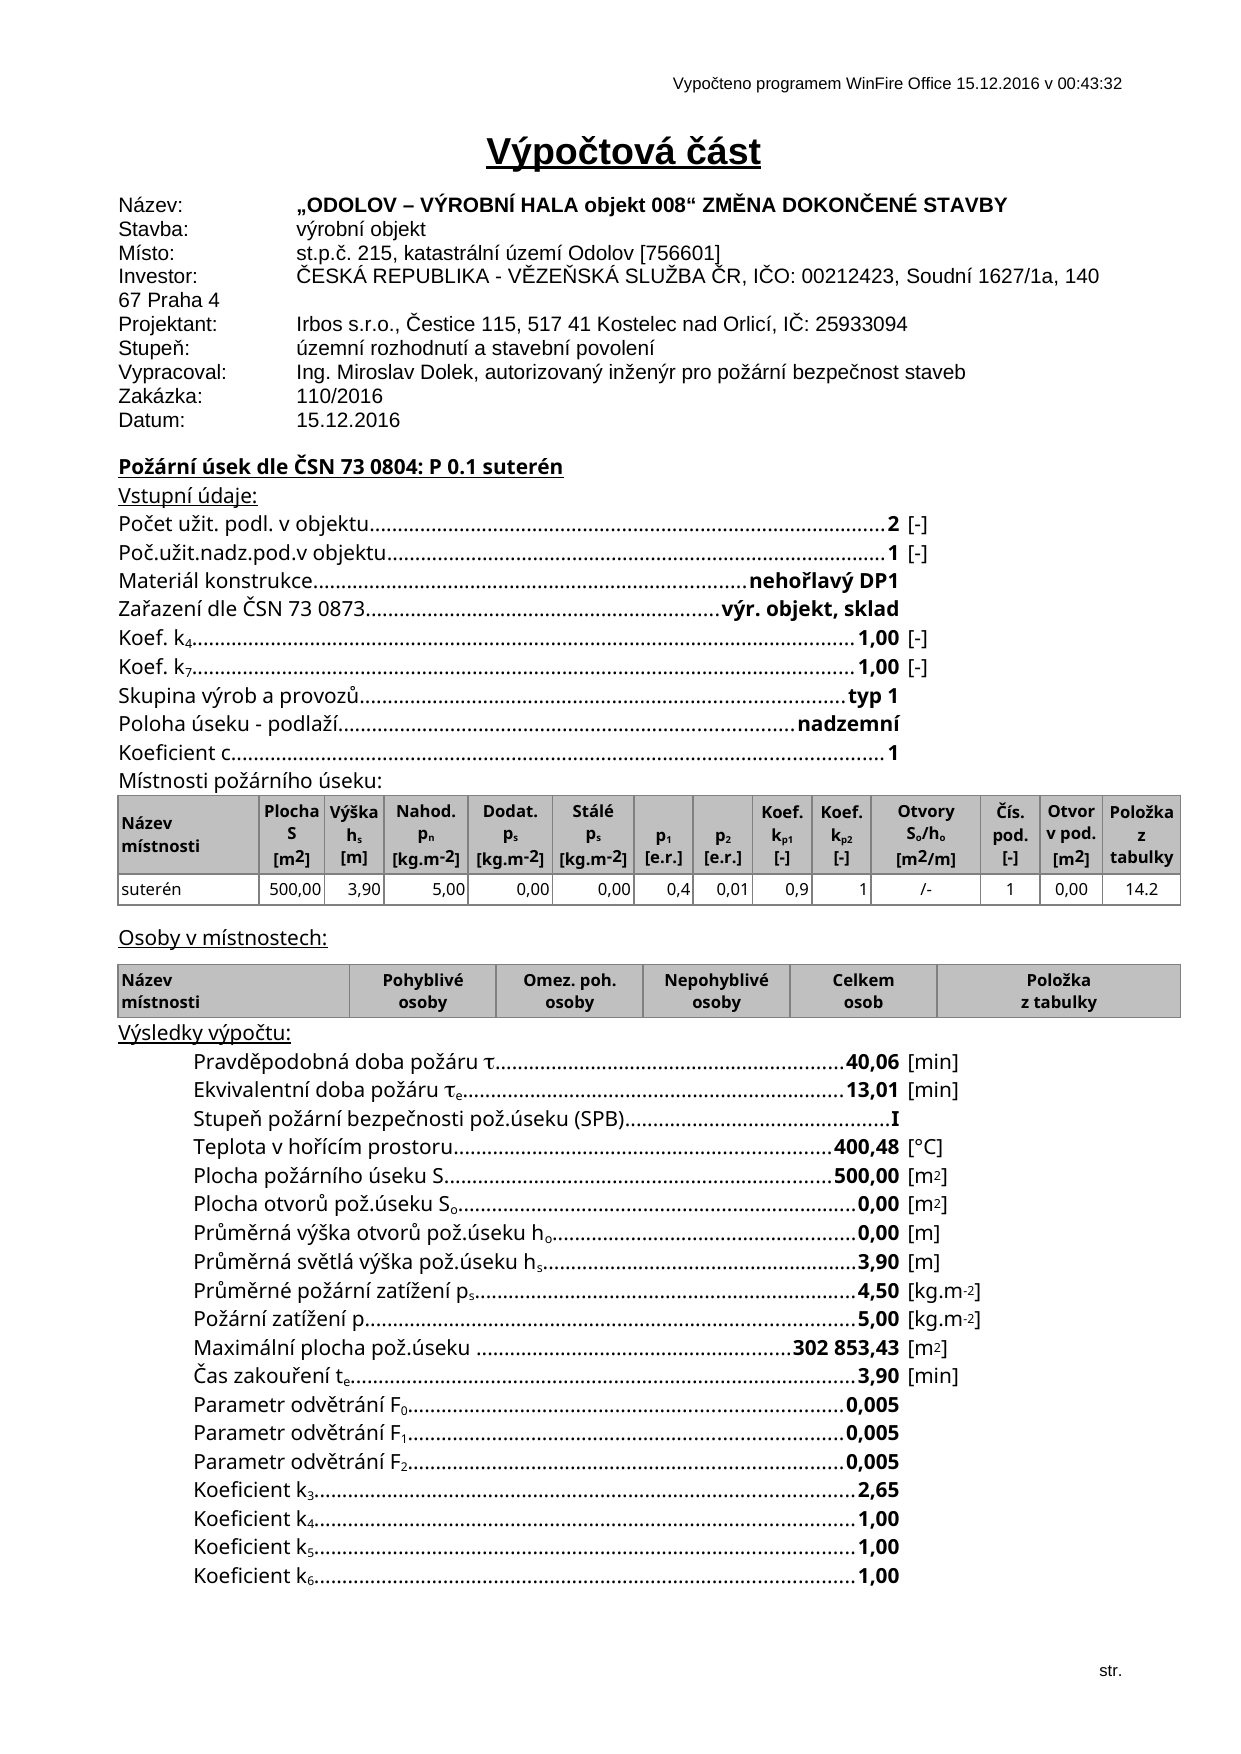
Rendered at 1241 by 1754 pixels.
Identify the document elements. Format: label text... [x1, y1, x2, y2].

text Požární úsek dle ČSN 73 0804: P 0.1 suterén [118, 452, 1122, 481]
table_cell suterén [119, 875, 258, 904]
table_cell 3,90 [325, 875, 383, 904]
text Poloha úseku - podlaží nadzemní [118, 709, 1122, 738]
table_cell 0,00 [469, 875, 552, 904]
table_cell 5,00 [385, 875, 467, 904]
text Počet užit. podl. v objektu 2 [-] [118, 509, 1122, 538]
text Parametr odvětrání F1 0,005 [193, 1418, 1122, 1447]
text Výsledky výpočtu: [118, 1018, 1122, 1047]
table_cell 500,00 [260, 875, 324, 904]
text Osoby v místnostech: [118, 923, 1122, 951]
table_header Otvor v pod. [m2] [1041, 796, 1102, 873]
text Koeficient k3 2,65 [193, 1475, 1122, 1504]
table_header Výška hs [m] [325, 796, 383, 873]
text Poč.užit.nadz.pod.v objektu 1 [-] [118, 538, 1122, 566]
text Průměrné požární zatížení ps 4,50 [kg.m-2] [193, 1276, 1122, 1304]
text Čas zakouření te 3,90 [min] [193, 1361, 1122, 1390]
text Zařazení dle ČSN 73 0873 výr. objekt, sklad [118, 594, 1122, 623]
text Koeficient k4 1,00 [193, 1504, 1122, 1532]
table_cell 0,00 [1041, 875, 1102, 904]
table_header Nahod. pn [kg.m-2] [385, 796, 467, 873]
table_cell 0,00 [553, 875, 633, 904]
table_header Čís. pod. [-] [981, 796, 1039, 873]
text Ekvivalentní doba požáru e 13,01 [min] [193, 1075, 1122, 1104]
table_header Název místnosti [119, 796, 258, 873]
table_header Dodat. ps [kg.m-2] [469, 796, 552, 873]
table_header Položka z tabulky [938, 965, 1180, 1017]
text Materiál konstrukce nehořlavý DP1 [118, 566, 1122, 594]
text Stupeň požární bezpečnosti pož.úseku (SPB) I [193, 1104, 1122, 1132]
table_header Koef. kp2 [-] [813, 796, 870, 873]
table_cell 0,4 [635, 875, 692, 904]
text Parametr odvětrání F2 0,005 [193, 1447, 1122, 1475]
table_header Položka z tabulky [1103, 796, 1180, 873]
text Požární zatížení p 5,00 [kg.m-2] [193, 1304, 1122, 1333]
table_header p1 [e.r.] [635, 796, 692, 873]
table_header Plocha S [m2] [260, 796, 324, 873]
text Skupina výrob a provozů typ 1 [118, 681, 1122, 709]
table_header p2 [e.r.] [694, 796, 752, 873]
text Koeficient c 1 [118, 738, 1122, 766]
text Koeficient k6 1,00 [193, 1561, 1122, 1589]
table_cell 1 [981, 875, 1039, 904]
text Průměrná výška otvorů pož.úseku ho 0,00 [m] [193, 1218, 1122, 1247]
text Místnosti požárního úseku: [118, 766, 1122, 794]
table_cell /- [872, 875, 980, 904]
table_cell 1 [813, 875, 870, 904]
text Koef. k4 1,00 [-] [118, 623, 1122, 652]
table_header Otvory So/ho [m2/m] [872, 796, 980, 873]
text Teplota v hořícím prostoru 400,48 [°C] [193, 1132, 1122, 1161]
table_header Pohyblivé osoby [350, 965, 495, 1017]
table_header Celkem osob [791, 965, 936, 1017]
text Výpočtová část [118, 129, 1122, 172]
text Pravděpodobná doba požáru  40,06 [min] [193, 1047, 1122, 1075]
text Parametr odvětrání F0 0,005 [193, 1390, 1122, 1418]
table_header Omez. poh. osoby [497, 965, 642, 1017]
table_cell 14.2 [1103, 875, 1180, 904]
text Koeficient k5 1,00 [193, 1532, 1122, 1561]
table_header Stálé ps [kg.m-2] [553, 796, 633, 873]
text Průměrná světlá výška pož.úseku hs 3,90 [m] [193, 1247, 1122, 1276]
table_header Koef. kp1 [-] [753, 796, 811, 873]
text Vstupní údaje: [118, 481, 1122, 509]
table_cell 0,01 [694, 875, 752, 904]
table_cell 0,9 [753, 875, 811, 904]
text Název: „ODOLOV – VÝROBNÍ HALA objekt 008“ ZMĚNA DOKONČENÉ STAVBY Stavba: výrobní objekt Místo: st.p.č. 215, katastrální území Odolov [756601] Investor: ČESKÁ REPUBLIKA - VĚZEŇSKÁ SLUŽBA ČR, IČO: 00212423, Soudní 1627/1a, 140 67 Praha 4 Projektant: Irbos s.r.o., Čestice 115, 517 41 Kostelec nad Orlicí, IČ: 25933094 Stupeň: územní rozhodnutí a stavební povolení Vypracoval: Ing. Miroslav Dolek, autorizovaný inženýr pro požární bezpečnost staveb Zakázka: 110/2016 Datum: 15.12.2016 [118, 192, 1122, 432]
text Plocha požárního úseku S 500,00 [m2] [193, 1161, 1122, 1189]
table_header Název místnosti [119, 965, 349, 1017]
text Plocha otvorů pož.úseku So 0,00 [m2] [193, 1189, 1122, 1218]
table_header Nepohyblivé osoby [644, 965, 789, 1017]
text Maximální plocha pož.úseku 302 853,43 [m2] [193, 1333, 1122, 1361]
text Koef. k7 1,00 [-] [118, 652, 1122, 681]
